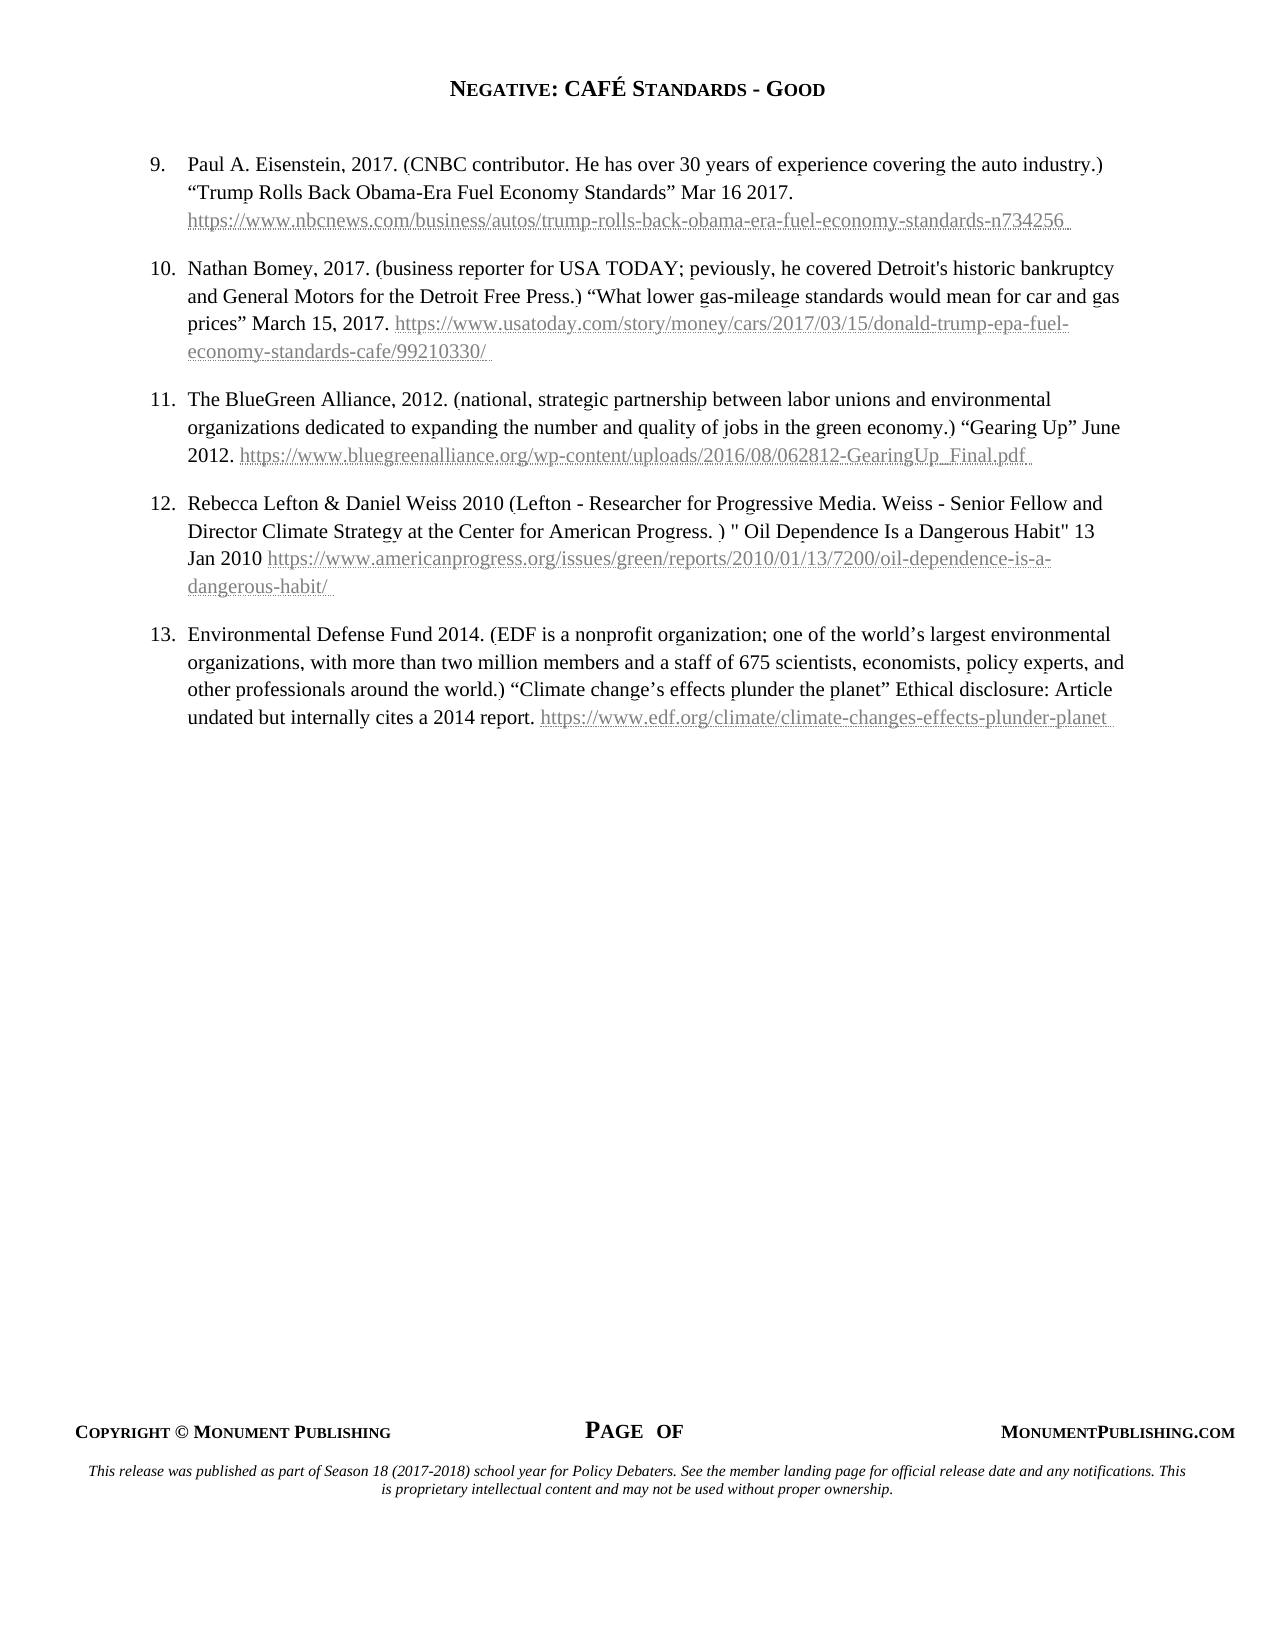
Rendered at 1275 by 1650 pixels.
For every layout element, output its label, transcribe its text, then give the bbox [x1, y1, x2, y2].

text Nathan Bomey, 2017. (business reporter for USA TODAY; peviously, he covered Detroit's historic bankruptcy and General Motors for the Detroit Free Press.) “What lower gas-mileage standards would mean for car and gas prices” March 15, 2017. https://www.usatoday.com/story/money/cars/2017/03/15/donald-trump-epa-fuel-economy-standards-cafe/99210330/ [150, 256, 1125, 363]
text Environmental Defense Fund 2014. (EDF is a nonprofit organization; one of the world’s largest environmental organizations, with more than two million members and a staff of 675 scientists, economists, policy experts, and other professionals around the world.) “Climate change’s effects plunder the planet” Ethical disclosure: Article undated but internally cites a 2014 report. https://www.edf.org/climate/climate-changes-effects-plunder-planet [150, 622, 1125, 729]
text The BlueGreen Alliance, 2012. (national, strategic partnership between labor unions and environmental organizations dedicated to expanding the number and quality of jobs in the green economy.) “Gearing Up” June 2012. https://www.bluegreenalliance.org/wp-content/uploads/2016/08/062812-GearingUp_Final.pdf [150, 387, 1125, 467]
text Paul A. Eisenstein, 2017. (CNBC contributor. He has over 30 years of experience covering the auto industry.) “Trump Rolls Back Obama-Era Fuel Economy Standards” Mar 16 2017. https://www.nbcnews.com/business/autos/trump-rolls-back-obama-era-fuel-economy-standards-n734256 [150, 152, 1125, 232]
text Rebecca Lefton & Daniel Weiss 2010 (Lefton - Researcher for Progressive Media. Weiss - Senior Fellow and Director Climate Strategy at the Center for American Progress. ) " Oil Dependence Is a Dangerous Habit" 13 Jan 2010 https://www.americanprogress.org/issues/green/reports/2010/01/13/7200/oil-dependence-is-a-dangerous-habit/ [150, 491, 1125, 598]
